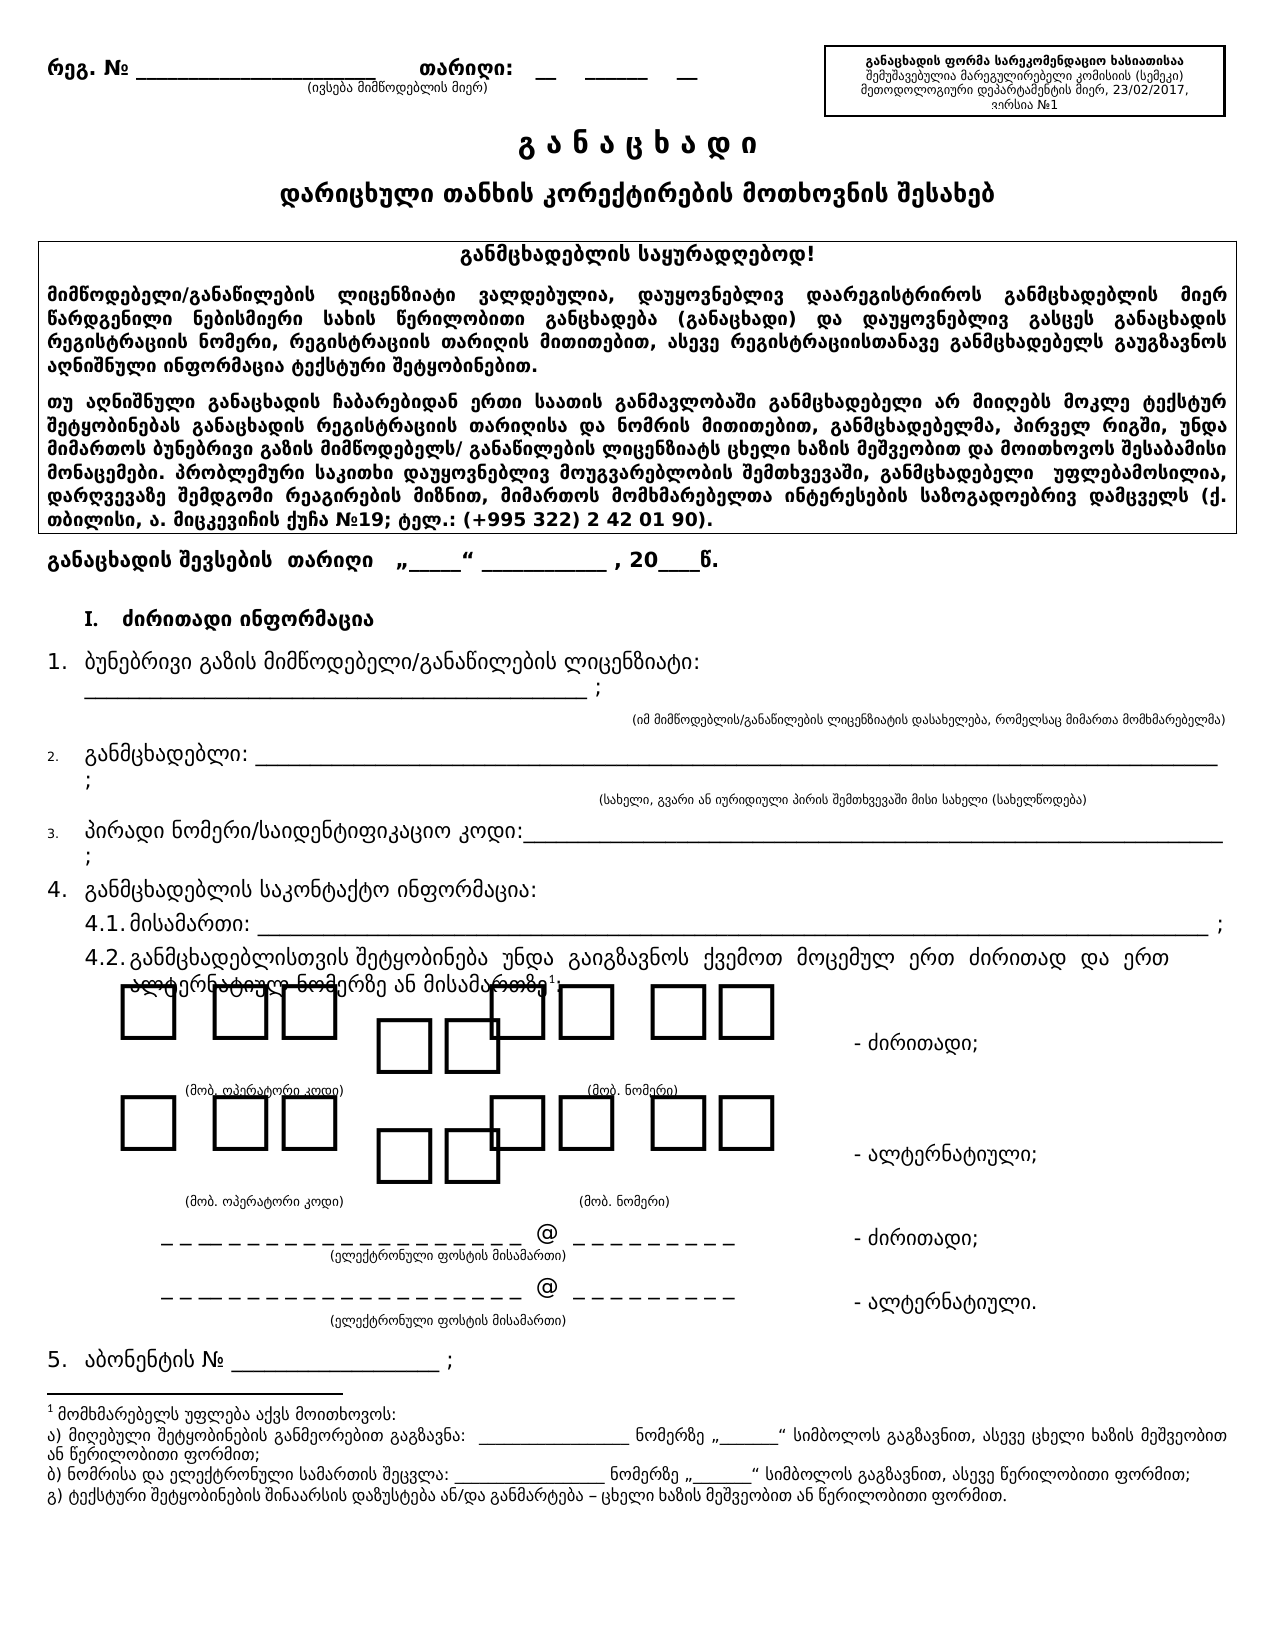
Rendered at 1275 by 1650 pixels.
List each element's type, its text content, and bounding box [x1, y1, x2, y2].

text განმცხადებლის საყურადღებოდ! [39, 242, 1236, 266]
text (ივსება მიმწოდებლის მიერ) [47, 81, 824, 107]
text დარიცხული თანხის კორექტირების მოთხოვნის შესახებ [47, 179, 1228, 208]
table_cell - ალტერნატიული. [824, 1274, 1221, 1348]
list განმცხადებლის საკონტაქტო ინფორმაცია: [47, 877, 1228, 903]
text (სახელი, გვარი ან იურიდიული პირის შემთხვევაში მისი სახელი (სახელწოდება) [47, 793, 1228, 818]
text (იმ მიმწოდებლის/განაწილების ლიცენზიატის დასახელება, რომელსაც მიმართა მომხმარებელმა) [572, 712, 1228, 738]
list განმცხადებლი: ________________________________________________________________________________________ ; [47, 742, 1228, 793]
list აბონენტის № ___________________ ; [47, 1348, 1228, 1373]
text გ ა ნ ა ც ხ ა დ ი [47, 126, 1228, 160]
text რეგ. № _______________________ თარიღი: __ ______ __ [47, 56, 824, 81]
list განმცხადებლისთვის შეტყობინება უნდა გაიგზავნოს ქვემოთ მოცემულ ერთ ძირითად და ერთ ალტერნატიულ ნომერზე ან მისამართზე: [84, 945, 1228, 997]
list მისამართი: _______________________________________________________________________________________ ; [84, 911, 1228, 937]
table_header - ძირითადი; [824, 998, 1221, 1108]
table_cell - ძირითადი; [824, 1219, 1221, 1273]
table_cell - ალტერნატიული; [824, 1108, 1221, 1219]
table_cell _ _ __ _ _ _ _ _ _ _ _ _ _ _ _ _ _ _ _ @ _ _ _ _ _ _ _ _ _ (ელექტრონული ფოსტის მისამართი) [54, 1219, 823, 1273]
list პირადი ნომერი/საიდენტიფიკაციო კოდი:________________________________________________________________ ; [47, 818, 1228, 869]
list ბუნებრივი გაზის მიმწოდებელი/განაწილების ლიცენზიატი: ______________________________________________ ; [47, 649, 1228, 700]
list ძირითადი ინფორმაცია [84, 604, 1228, 632]
table_cell □ □□ □□ □□ □□ (მობ. ოპერატორი კოდი) (მობ. ნომერი) [54, 1108, 823, 1219]
text მიმწოდებელი/განაწილების ლიცენზიატი ვალდებულია, დაუყოვნებლივ დაარეგისტრიროს განმცხადებლის მიერ წარდგენილი ნებისმიერი სახის წერილობითი განცხადება (განაცხადი) და დაუყოვნებლივ გასცეს განაცხადის რეგისტრაციის ნომერი, რეგისტრაციის თარიღის მითითებით, ასევე რეგისტრაციისთანავე განმცხადებელს გაუგზავნოს აღნიშნული ინფორმაცია ტექსტური შეტყობინებით. [39, 283, 1236, 377]
table_header □ □□ □□ □□ □□ (მობ. ოპერატორი კოდი) (მობ. ნომერი) [54, 998, 823, 1108]
table_cell _ _ __ _ _ _ _ _ _ _ _ _ _ _ _ _ _ _ _ @ _ _ _ _ _ _ _ _ _ (ელექტრონული ფოსტის მისამართი) [54, 1274, 823, 1348]
text განაცხადის შევსების თარიღი „_____“ ____________ , 20____წ. [47, 548, 1228, 572]
text თუ აღნიშნული განაცხადის ჩაბარებიდან ერთი საათის განმავლობაში განმცხადებელი არ მიიღებს მოკლე ტექსტურ შეტყობინებას განაცხადის რეგისტრაციის თარიღისა და ნომრის მითითებით, განმცხადებელმა, პირველ რიგში, უნდა მიმართოს ბუნებრივი გაზის მიმწოდებელს/ განაწილების ლიცენზიატს ცხელი ხაზის მეშვეობით და მოითხოვოს შესაბამისი მონაცემები. პრობლემური საკითხი დაუყოვნებლივ მოუგვარებლობის შემთხვევაში, განმცხადებელი უფლებამოსილია, დარღვევაზე შემდგომი რეაგირების მიზნით, მიმართოს მომხმარებელთა ინტერესების საზოგადოებრივ დამცველს (ქ. თბილისი, ა. მიცკევიჩის ქუჩა №19; ტელ.: (+995 322) 2 42 01 90). [39, 390, 1236, 533]
